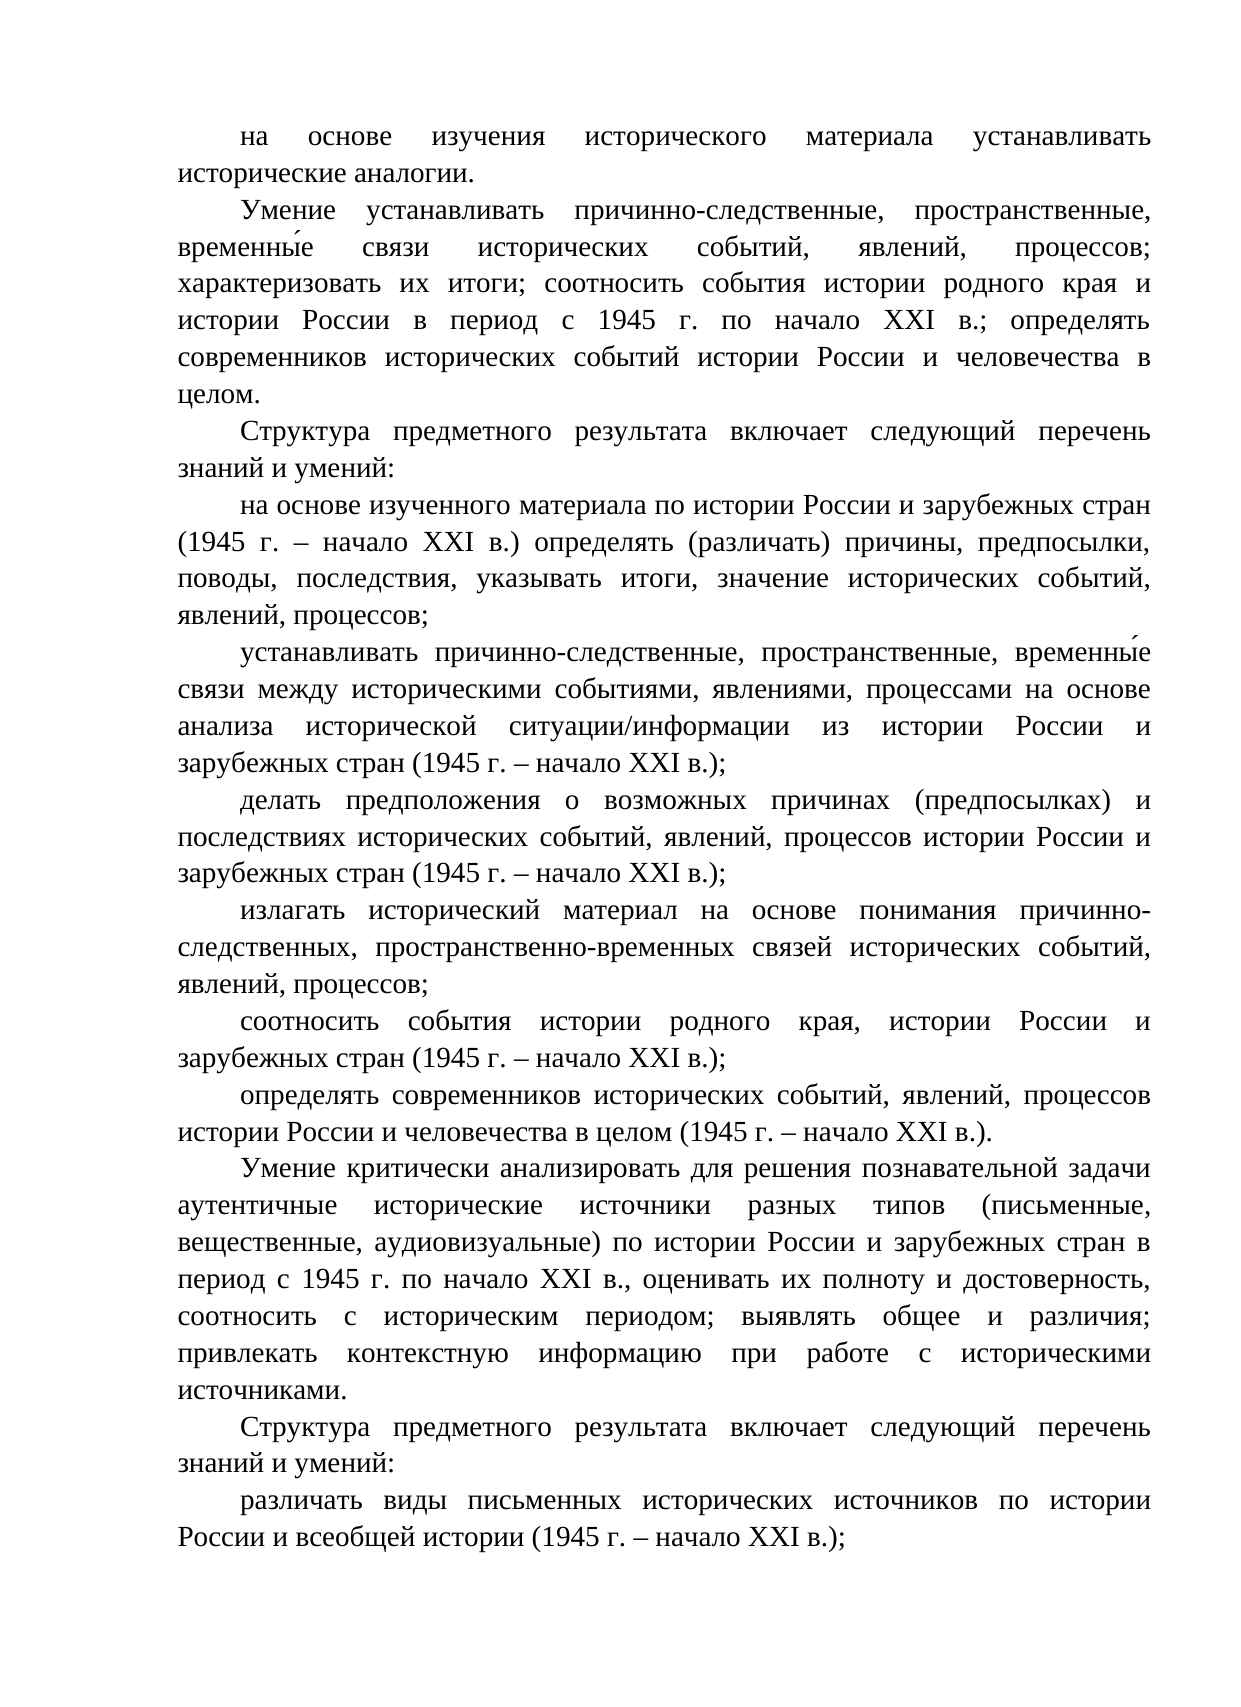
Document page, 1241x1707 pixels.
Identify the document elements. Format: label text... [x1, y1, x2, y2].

text на основе изученного материала по истории России и зарубежных стран (1945 г. – начало ХХI в.) определять (различать) причины, предпосылки, поводы, последствия, указывать итоги, значение исторических событий, явлений, процессов; [177, 487, 1152, 631]
text излагать исторический материал на основе понимания причинно-следственных, пространственно-временных связей исторических событий, явлений, процессов; [177, 892, 1152, 1000]
text определять современников исторических событий, явлений, процессов истории России и человечества в целом (1945 г. – начало ХХI в.). [177, 1077, 1152, 1147]
text на основе изучения исторического материала устанавливать исторические аналогии. [177, 118, 1152, 188]
text соотносить события истории родного края, истории России и зарубежных стран (1945 г. – начало ХХI в.); [177, 1003, 1152, 1073]
text Структура предметного результата включает следующий перечень знаний и умений: [177, 413, 1152, 483]
text различать виды письменных исторических источников по истории России и всеобщей истории (1945 г. – начало ХХI в.); [177, 1482, 1152, 1553]
text Структура предметного результата включает следующий перечень знаний и умений: [177, 1409, 1152, 1479]
text делать предположения о возможных причинах (предпосылках) и последствиях исторических событий, явлений, процессов истории России и зарубежных стран (1945 г. – начало ХХI в.); [177, 782, 1152, 889]
text Умение критически анализировать для решения познавательной задачи аутентичные исторические источники разных типов (письменные, вещественные, аудиовизуальные) по истории России и зарубежных стран в период с 1945 г. по начало ХХI в., оценивать их полноту и достоверность, соотносить с историческим периодом; выявлять общее и различия; привлекать контекстную информацию при работе с историческими источниками. [177, 1151, 1152, 1405]
text Умение устанавливать причинно-следственные, пространственные, временны́е связи исторических событий, явлений, процессов; характеризовать их итоги; соотносить события истории родного края и истории России в период с 1945 г. по начало ХХI в.; определять современников исторических событий истории России и человечества в целом. [177, 192, 1152, 410]
text устанавливать причинно-следственные, пространственные, временны́е связи между историческими событиями, явлениями, процессами на основе анализа исторической ситуации/информации из истории России и зарубежных стран (1945 г. – начало ХХI в.); [177, 634, 1152, 778]
